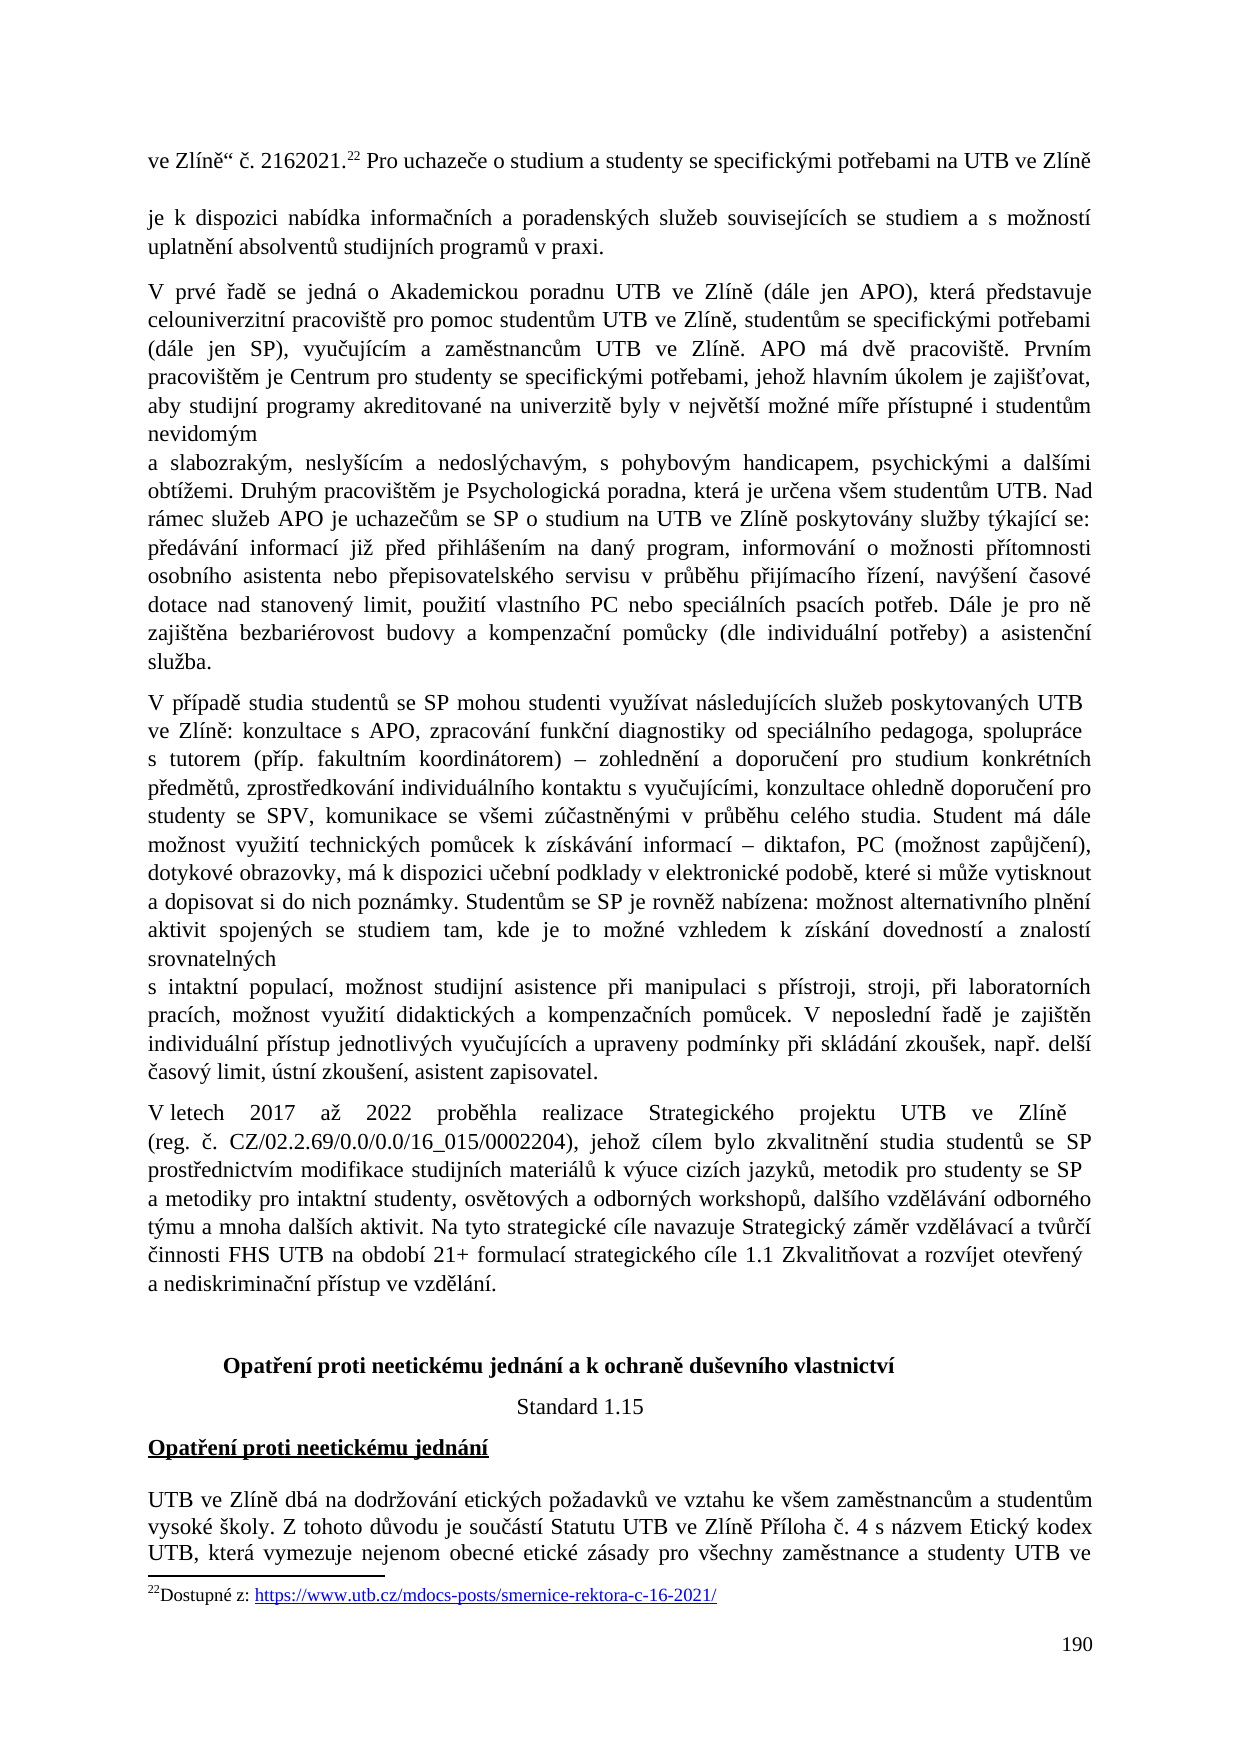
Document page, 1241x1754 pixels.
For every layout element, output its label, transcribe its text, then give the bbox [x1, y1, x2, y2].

text V případě studia studentů se SP mohou studenti využívat následujících služeb poskytovaných UTB ve Zlíně: konzultace s APO, zpracování funkční diagnostiky od speciálního pedagoga, spolupráce s tutorem (příp. fakultním koordinátorem) – zohlednění a doporučení pro studium konkrétních předmětů, zprostředkování individuálního kontaktu s vyučujícími, konzultace ohledně doporučení pro studenty se SPV, komunikace se všemi zúčastněnými v průběhu celého studia. Student má dále možnost využití technických pomůcek k získávání informací – diktafon, PC (možnost zapůjčení), dotykové obrazovky, má k dispozici učební podklady v elektronické podobě, které si může vytisknout a dopisovat si do nich poznámky. Studentům se SP je rovněž nabízena: možnost alternativního plnění aktivit spojených se studiem tam, kde je to možné vzhledem k získání dovedností a znalostí srovnatelných s intaktní populací, možnost studijní asistence při manipulaci s přístroji, stroji, při laboratorních pracích, možnost využití didaktických a kompenzačních pomůcek. V neposlední řadě je zajištěn individuální přístup jednotlivých vyučujících a upraveny podmínky při skládání zkoušek, např. delší časový limit, ústní zkoušení, asistent zapisovatel. [148, 689, 1093, 1085]
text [148, 148, 1093, 259]
text V prvé řadě se jedná o Akademickou poradnu UTB ve Zlíně (dále jen APO), která představuje celouniverzitní pracoviště pro pomoc studentům UTB ve Zlíně, studentům se specifickými potřebami (dále jen SP), vyučujícím a zaměstnancům UTB ve Zlíně. APO má dvě pracoviště. Prvním pracovištěm je Centrum pro studenty se specifickými potřebami, jehož hlavním úkolem je zajišťovat, aby studijní programy akreditované na univerzitě byly v největší možné míře přístupné i studentům nevidomým a slabozrakým, neslyšícím a nedoslýchavým, s pohybovým handicapem, psychickými a dalšími obtížemi. Druhým pracovištěm je Psychologická poradna, která je určena všem studentům UTB. Nad rámec služeb APO je uchazečům se SP o studium na UTB ve Zlíně poskytovány služby týkající se: předávání informací již před přihlášením na daný program, informování o možnosti přítomnosti osobního asistenta nebo přepisovatelského servisu v průběhu přijímacího řízení, navýšení časové dotace nad stanovený limit, použití vlastního PC nebo speciálních psacích potřeb. Dále je pro ně zajištěna bezbariérovost budovy a kompenzační pomůcky (dle individuální potřeby) a asistenční služba. [148, 278, 1093, 674]
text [148, 1486, 1093, 1565]
text Opatření proti neetickému jednání [148, 1434, 1093, 1460]
text V letech 2017 až 2022 proběhla realizace Strategického projektu UTB ve Zlíně (reg. č. CZ/02.2.69/0.0/0.0/16_015/0002204), jehož cílem bylo zkvalitnění studia studentů se SP prostřednictvím modifikace studijních materiálů k výuce cizích jazyků, metodik pro studenty se SP a metodiky pro intaktní studenty, osvětových a odborných workshopů, dalšího vzdělávání odborného týmu a mnoha dalších aktivit. Na tyto strategické cíle navazuje Strategický záměr vzdělávací a tvůrčí činnosti FHS UTB na období 21+ formulací strategického cíle 1.1 Zkvalitňovat a rozvíjet otevřený a nediskriminační přístup ve vzdělání. [148, 1099, 1093, 1296]
text Opatření proti neetickému jednání a k ochraně duševního vlastnictví [223, 1352, 1093, 1378]
text Standard 1.15 [148, 1393, 1093, 1419]
